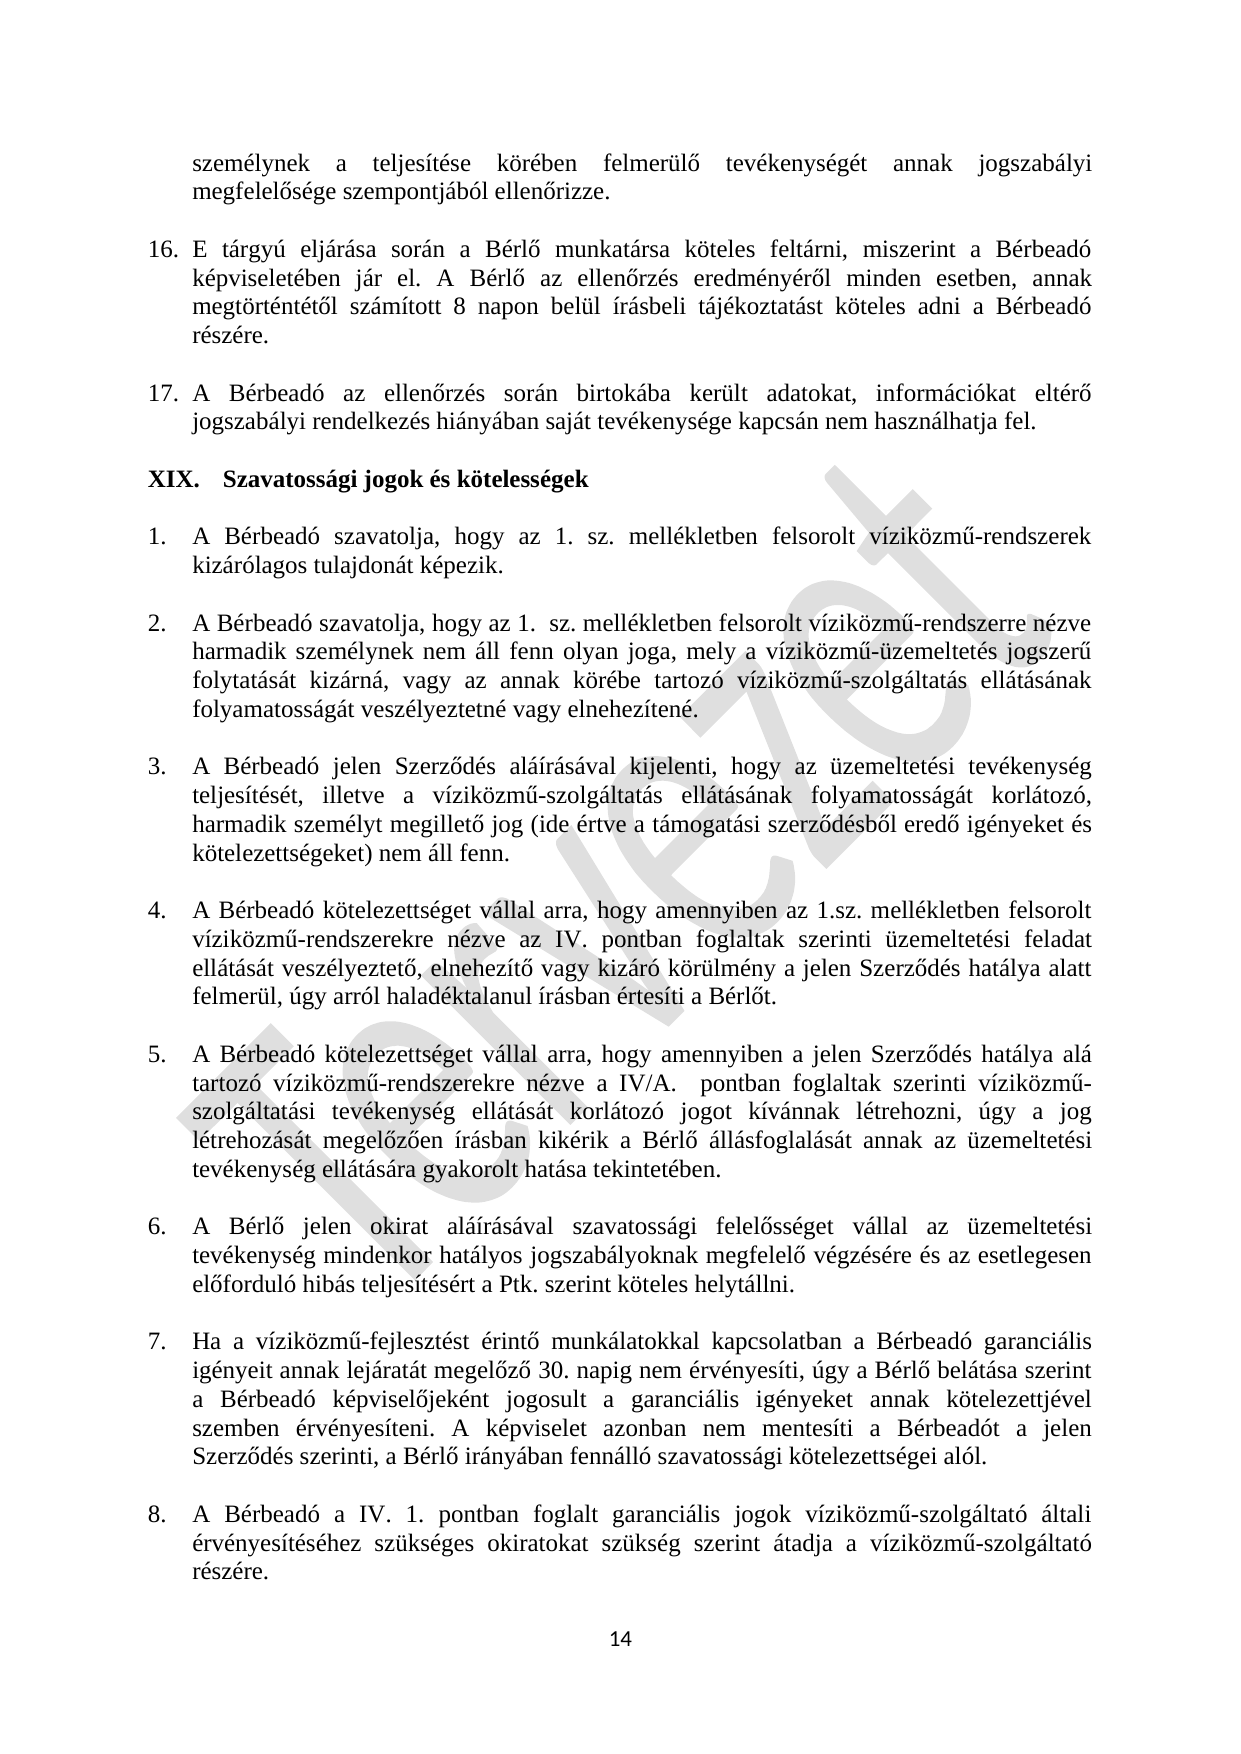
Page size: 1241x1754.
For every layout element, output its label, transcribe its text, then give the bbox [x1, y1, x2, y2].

list Ha a víziközmű-fejlesztést érintő munkálatokkal kapcsolatban a Bérbeadó garanciális igényeit annak lejáratát megelőző 30. napig nem érvényesíti, úgy a Bérlő belátása szerint a Bérbeadó képviselőjeként jogosult a garanciális igényeket annak kötelezettjével szemben érvényesíteni. A képviselet azonban nem mentesíti a Bérbeadót a jelen Szerződés szerinti, a Bérlő irányában fennálló szavatossági kötelezettségei alól. [148, 1326, 1093, 1470]
list A Bérbeadó az ellenőrzés során birtokába került adatokat, információkat eltérő jogszabályi rendelkezés hiányában saját tevékenysége kapcsán nem használhatja fel. [148, 378, 1093, 435]
subtitle Szavatossági jogok és kötelességek [148, 464, 1093, 493]
list E tárgyú eljárása során a Bérlő munkatársa köteles feltárni, miszerint a Bérbeadó képviseletében jár el. A Bérlő az ellenőrzés eredményéről minden esetben, annak megtörténtétől számított 8 napon belül írásbeli tájékoztatást köteles adni a Bérbeadó részére. [148, 234, 1093, 349]
list A Bérbeadó kötelezettséget vállal arra, hogy amennyiben a jelen Szerződés hatálya alá tartozó víziközmű-rendszerekre nézve a IV/A. pontban foglaltak szerinti víziközmű-szolgáltatási tevékenység ellátását korlátozó jogot kívánnak létrehozni, úgy a jog létrehozását megelőzően írásban kikérik a Bérlő állásfoglalását annak az üzemeltetési tevékenység ellátására gyakorolt hatása tekintetében. [148, 1039, 1093, 1183]
list A Bérlő jelen okirat aláírásával szavatossági felelősséget vállal az üzemeltetési tevékenység mindenkor hatályos jogszabályoknak megfelelő végzésére és az esetlegesen előforduló hibás teljesítésért a Ptk. szerint köteles helytállni. [148, 1211, 1093, 1298]
list A Bérbeadó szavatolja, hogy az 1. sz. mellékletben felsorolt víziközmű-rendszerek kizárólagos tulajdonát képezik. [148, 521, 1093, 579]
list A Bérbeadó szavatolja, hogy az 1. sz. mellékletben felsorolt víziközmű-rendszerre nézve harmadik személynek nem áll fenn olyan joga, mely a víziközmű-üzemeltetés jogszerű folytatását kizárná, vagy az annak körébe tartozó víziközmű-szolgáltatás ellátásának folyamatosságát veszélyeztetné vagy elnehezítené. [148, 608, 1093, 723]
list A Bérbeadó jelen Szerződés aláírásával kijelenti, hogy az üzemeltetési tevékenység teljesítését, illetve a víziközmű-szolgáltatás ellátásának folyamatosságát korlátozó, harmadik személyt megillető jog (ide értve a támogatási szerződésből eredő igényeket és kötelezettségeket) nem áll fenn. [148, 751, 1093, 866]
list A Bérbeadó a IV. 1. pontban foglalt garanciális jogok víziközmű-szolgáltató általi érvényesítéséhez szükséges okiratokat szükség szerint átadja a víziközmű-szolgáltató részére. [148, 1499, 1093, 1585]
list A Bérbeadó kötelezettséget vállal arra, hogy amennyiben az 1.sz. mellékletben felsorolt víziközmű-rendszerekre nézve az IV. pontban foglaltak szerinti üzemeltetési feladat ellátását veszélyeztető, elnehezítő vagy kizáró körülmény a jelen Szerződés hatálya alatt felmerül, úgy arról haladéktalanul írásban értesíti a Bérlőt. [148, 895, 1093, 1010]
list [148, 148, 1093, 205]
